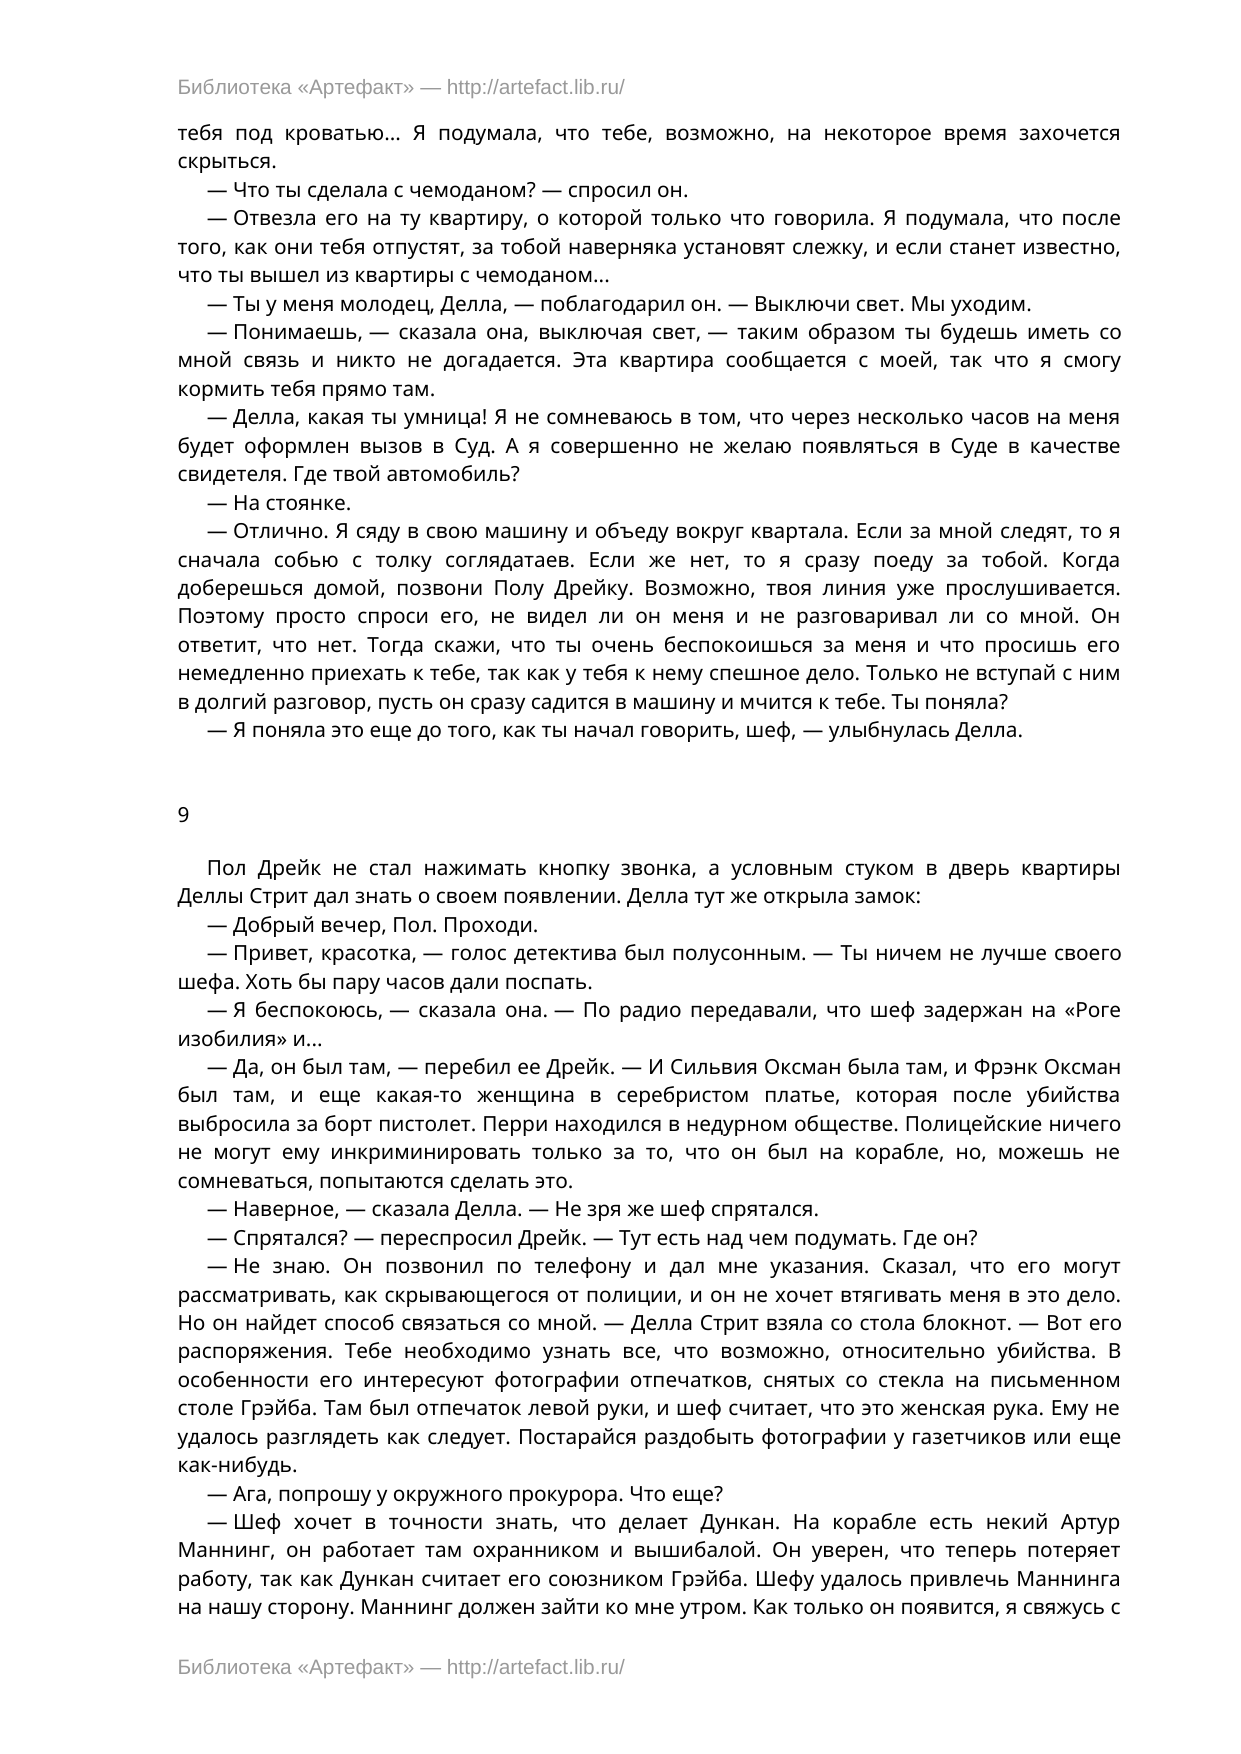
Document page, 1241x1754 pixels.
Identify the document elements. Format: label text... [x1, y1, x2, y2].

text — Делла, какая ты умница! Я не сомневаюсь в том, что через несколько часов на меня будет оформлен вызов в Суд. А я совершенно не желаю появляться в Суде в качестве свидетеля. Где твой автомобиль? [177, 402, 1122, 488]
text Пол Дрейк не стал нажимать кнопку звонка, а условным стуком в дверь квартиры Деллы Стрит дал знать о своем появлении. Делла тут же открыла замок: [177, 853, 1122, 910]
text — Да, он был там, — перебил ее Дрейк. — И Сильвия Оксман была там, и Фрэнк Оксман был там, и еще какая-то женщина в серебристом платье, которая после убийства выбросила за борт пистолет. Перри находился в недурном обществе. Полицейские ничего не могут ему инкриминировать только за то, что он был на корабле, но, можешь не сомневаться, попытаются сделать это. [177, 1052, 1122, 1194]
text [177, 1507, 1122, 1621]
text — Добрый вечер, Пол. Проходи. [177, 910, 1122, 938]
text — Я беспокоюсь, — сказала она. — По радио передавали, что шеф задержан на «Роге изобилия» и... [177, 995, 1122, 1052]
text — Что ты сделала с чемоданом? — спросил он. [177, 175, 1122, 203]
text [177, 118, 1122, 175]
text — Не знаю. Он позвонил по телефону и дал мне указания. Сказал, что его могут рассматривать, как скрывающегося от полиции, и он не хочет втягивать меня в это дело. Но он найдет способ связаться со мной. — Делла Стрит взяла со стола блокнот. — Вот его распоряжения. Тебе необходимо узнать все, что возможно, относительно убийства. В особенности его интересуют фотографии отпечатков, снятых со стекла на письменном столе Грэйба. Там был отпечаток левой руки, и шеф считает, что это женская рука. Ему не удалось разглядеть как следует. Постарайся раздобыть фотографии у газетчиков или еще как-нибудь. [177, 1251, 1122, 1479]
text — На стоянке. [177, 488, 1122, 516]
text — Привет, красотка, — голос детектива был полусонным. — Ты ничем не лучше своего шефа. Хоть бы пару часов дали поспать. [177, 938, 1122, 995]
text — Понимаешь, — сказала она, выключая свет, — таким образом ты будешь иметь со мной связь и никто не догадается. Эта квартира сообщается с моей, так что я смогу кормить тебя прямо там. [177, 317, 1122, 402]
text — Ты у меня молодец, Делла, — поблагодарил он. — Выключи свет. Мы уходим. [177, 289, 1122, 317]
text — Наверное, — сказала Делла. — Не зря же шеф спрятался. [177, 1194, 1122, 1223]
text — Ага, попрошу у окружного прокурора. Что еще? [177, 1479, 1122, 1507]
text 9 [177, 744, 1122, 853]
text — Я поняла это еще до того, как ты начал говорить, шеф, — улыбнулась Делла. [177, 715, 1122, 744]
text — Отвезла его на ту квартиру, о которой только что говорила. Я подумала, что после того, как они тебя отпустят, за тобой наверняка установят слежку, и если станет известно, что ты вышел из квартиры с чемоданом... [177, 203, 1122, 289]
text — Спрятался? — переспросил Дрейк. — Тут есть над чем подумать. Где он? [177, 1223, 1122, 1251]
text — Отлично. Я сяду в свою машину и объеду вокруг квартала. Если за мной следят, то я сначала собью с толку соглядатаев. Если же нет, то я сразу поеду за тобой. Когда доберешься домой, позвони Полу Дрейку. Возможно, твоя линия уже прослушивается. Поэтому просто спроси его, не видел ли он меня и не разговаривал ли со мной. Он ответит, что нет. Тогда скажи, что ты очень беспокоишься за меня и что просишь его немедленно приехать к тебе, так как у тебя к нему спешное дело. Только не вступай с ним в долгий разговор, пусть он сразу садится в машину и мчится к тебе. Ты поняла? [177, 516, 1122, 715]
